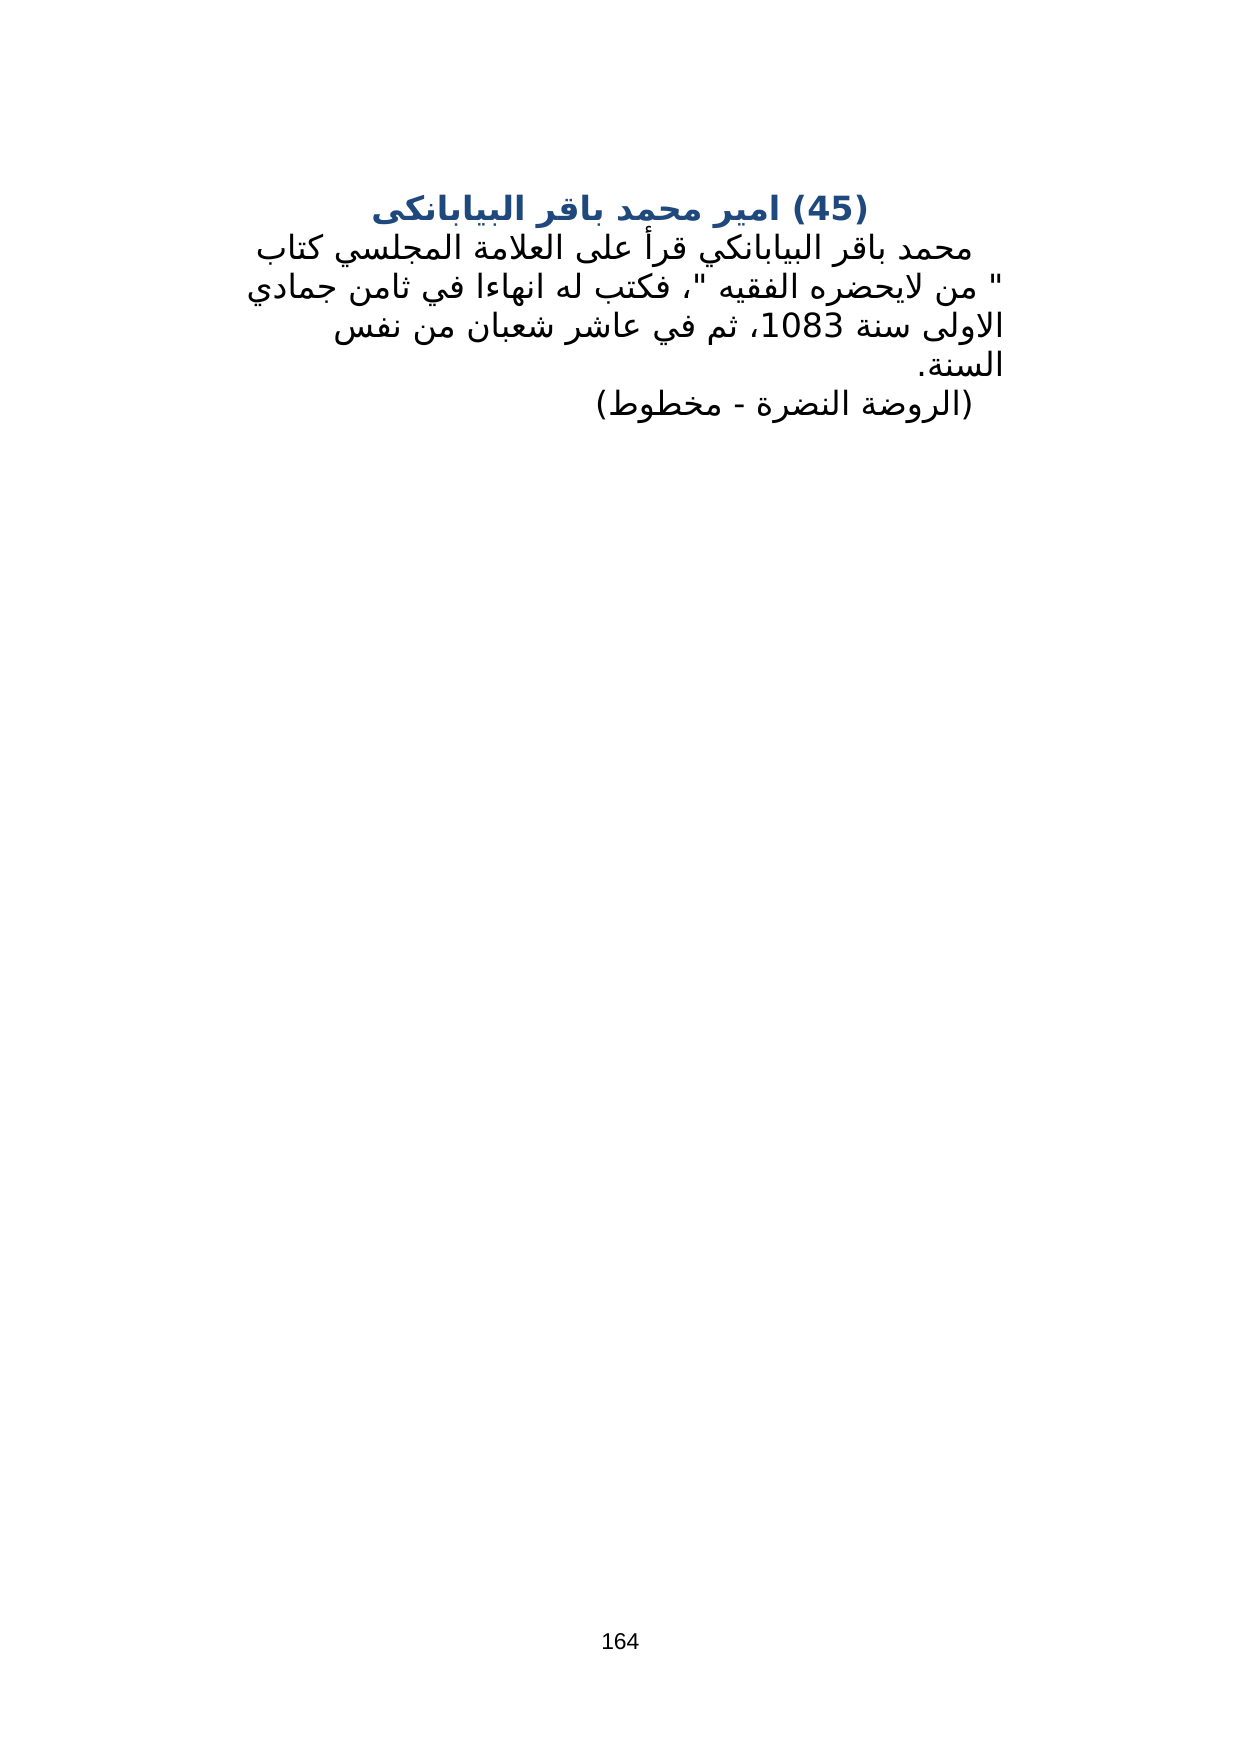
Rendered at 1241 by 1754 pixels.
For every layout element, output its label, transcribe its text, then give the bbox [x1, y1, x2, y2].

subtitle (45) امير محمد باقر البيابانكى [236, 190, 1004, 228]
text محمد باقر البيابانكي قرأ على العلامة المجلسي كتاب " من لايحضره الفقيه "، فكتب له انهاء‌ا في ثامن جمادي الاولى سنة 1083، ثم في عاشر شعبان من نفس السنة. [236, 228, 1004, 384]
text (الروضة النضرة - مخطوط) [236, 384, 1004, 423]
